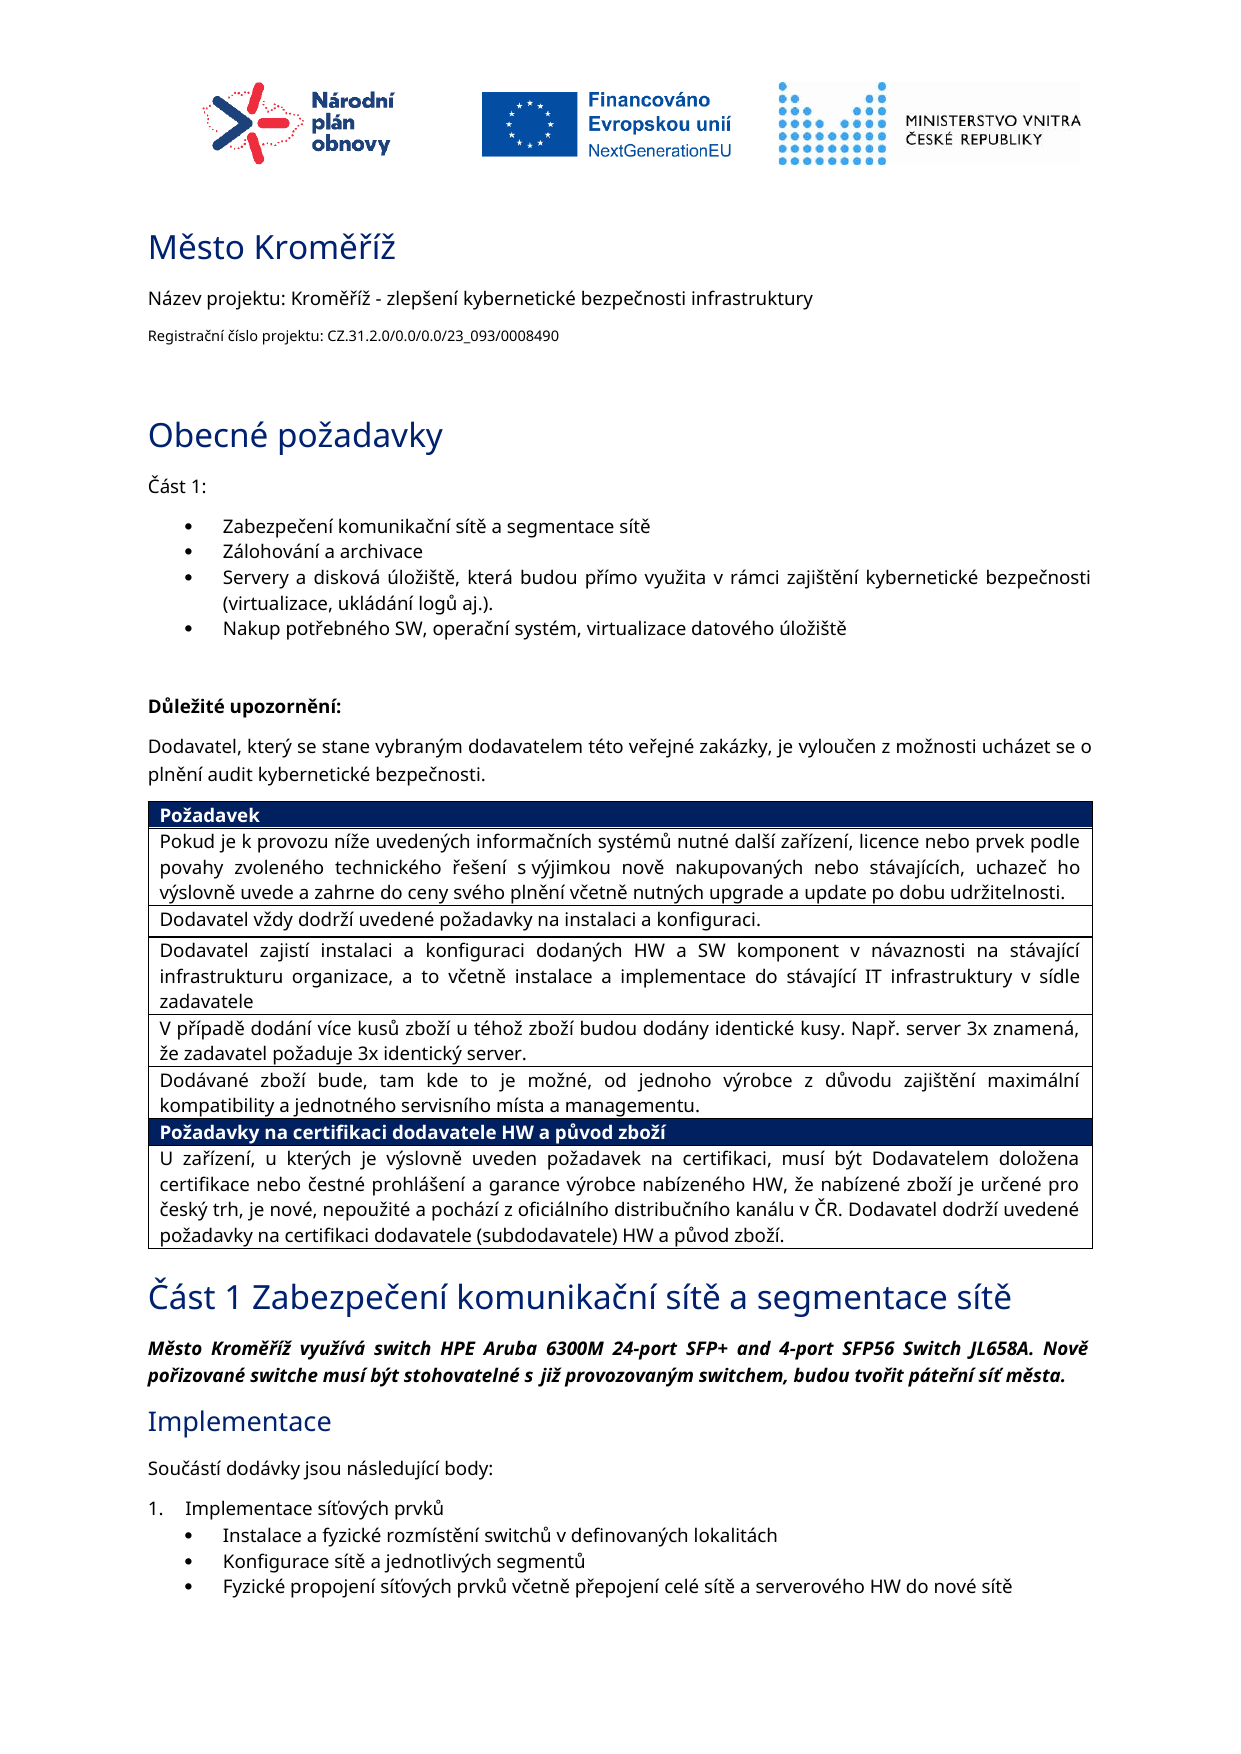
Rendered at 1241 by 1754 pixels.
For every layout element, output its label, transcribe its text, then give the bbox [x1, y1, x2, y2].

table_cell U zařízení, u kterých je výslovně uveden požadavek na certifikaci, musí být Dodavatelem doložena certifikace nebo čestné prohlášení a garance výrobce nabízeného HW, že nabízené zboží je určené pro český trh, je nové, nepoužité a pochází z oficiálního distribučního kanálu v ČR. Dodavatel dodrží uvedené požadavky na certifikaci dodavatele (subdodavatele) HW a původ zboží. [149, 1146, 1092, 1248]
list Fyzické propojení síťových prvků včetně přepojení celé sítě a serverového HW do nové sítě [185, 1574, 1093, 1599]
text Důležité upozornění: [148, 693, 1093, 719]
text Servery a disková úložiště, která budou přímo využita v rámci zajištění kybernetické bezpečnosti (virtualizace, ukládání logů aj.). [185, 564, 1093, 615]
list Implementace síťových prvků [148, 1495, 1093, 1521]
list Instalace a fyzické rozmístění switchů v definovaných lokalitách [185, 1523, 1093, 1548]
text Součástí dodávky jsou následující body: [148, 1455, 1093, 1481]
text Registrační číslo projektu: CZ.31.2.0/0.0/0.0/23_093/0008490 [148, 325, 1093, 345]
picture [473, 86, 748, 161]
table_cell Dodavatel vždy dodrží uvedené požadavky na instalaci a konfiguraci. [149, 906, 1092, 936]
text Nakup potřebného SW, operační systém, virtualizace datového úložiště [185, 615, 1093, 641]
subtitle Implementace [148, 1403, 1093, 1440]
text Zabezpečení komunikační sítě a segmentace sítě [185, 513, 1093, 539]
table_header Požadavek [149, 802, 1092, 827]
table_cell V případě dodání více kusů zboží u téhož zboží budou dodány identické kusy. Např. server 3x znamená, že zadavatel požaduje 3x identický server. [149, 1015, 1092, 1066]
text Název projektu: Kroměříž - zlepšení kybernetické bezpečnosti infrastruktury [148, 285, 1093, 311]
text Zálohování a archivace [185, 539, 1093, 564]
list Konfigurace sítě a jednotlivých segmentů [185, 1548, 1093, 1574]
table_cell Dodávané zboží bude, tam kde to je možné, od jednoho výrobce z důvodu zajištění maximální kompatibility a jednotného servisního místa a managementu. [149, 1067, 1092, 1118]
text Dodavatel, který se stane vybraným dodavatelem této veřejné zakázky, je vyloučen z možnosti ucházet se o plnění audit kybernetické bezpečnosti. [148, 733, 1093, 786]
picture [190, 73, 412, 174]
text Město Kroměříž využívá switch HPE Aruba 6300M 24-port SFP+ and 4-port SFP56 Switch JL658A. Nově pořizované switche musí být stohovatelné s již provozovaným switchem, budou tvořit páteřní síť města. [148, 1335, 1093, 1388]
subtitle Část 1 Zabezpečení komunikační sítě a segmentace sítě [148, 1274, 1093, 1319]
table_cell Požadavky na certifikaci dodavatele HW a původ zboží [149, 1119, 1092, 1145]
table_cell Pokud je k provozu níže uvedených informačních systémů nutné další zařízení, licence nebo prvek podle povahy zvoleného technického řešení s výjimkou nově nakupovaných nebo stávajících, uchazeč ho výslovně uvede a zahrne do ceny svého plnění včetně nutných upgrade a update po dobu udržitelnosti. [149, 829, 1092, 905]
subtitle Město Kroměříž [148, 224, 1093, 269]
table_cell Dodavatel zajistí instalaci a konfiguraci dodaných HW a SW komponent v návaznosti na stávající infrastrukturu organizace, a to včetně instalace a implementace do stávající IT infrastruktury v sídle zadavatele [149, 938, 1092, 1014]
picture [778, 82, 1081, 165]
subtitle Obecné požadavky [148, 412, 1093, 457]
text Část 1: [148, 473, 1093, 499]
